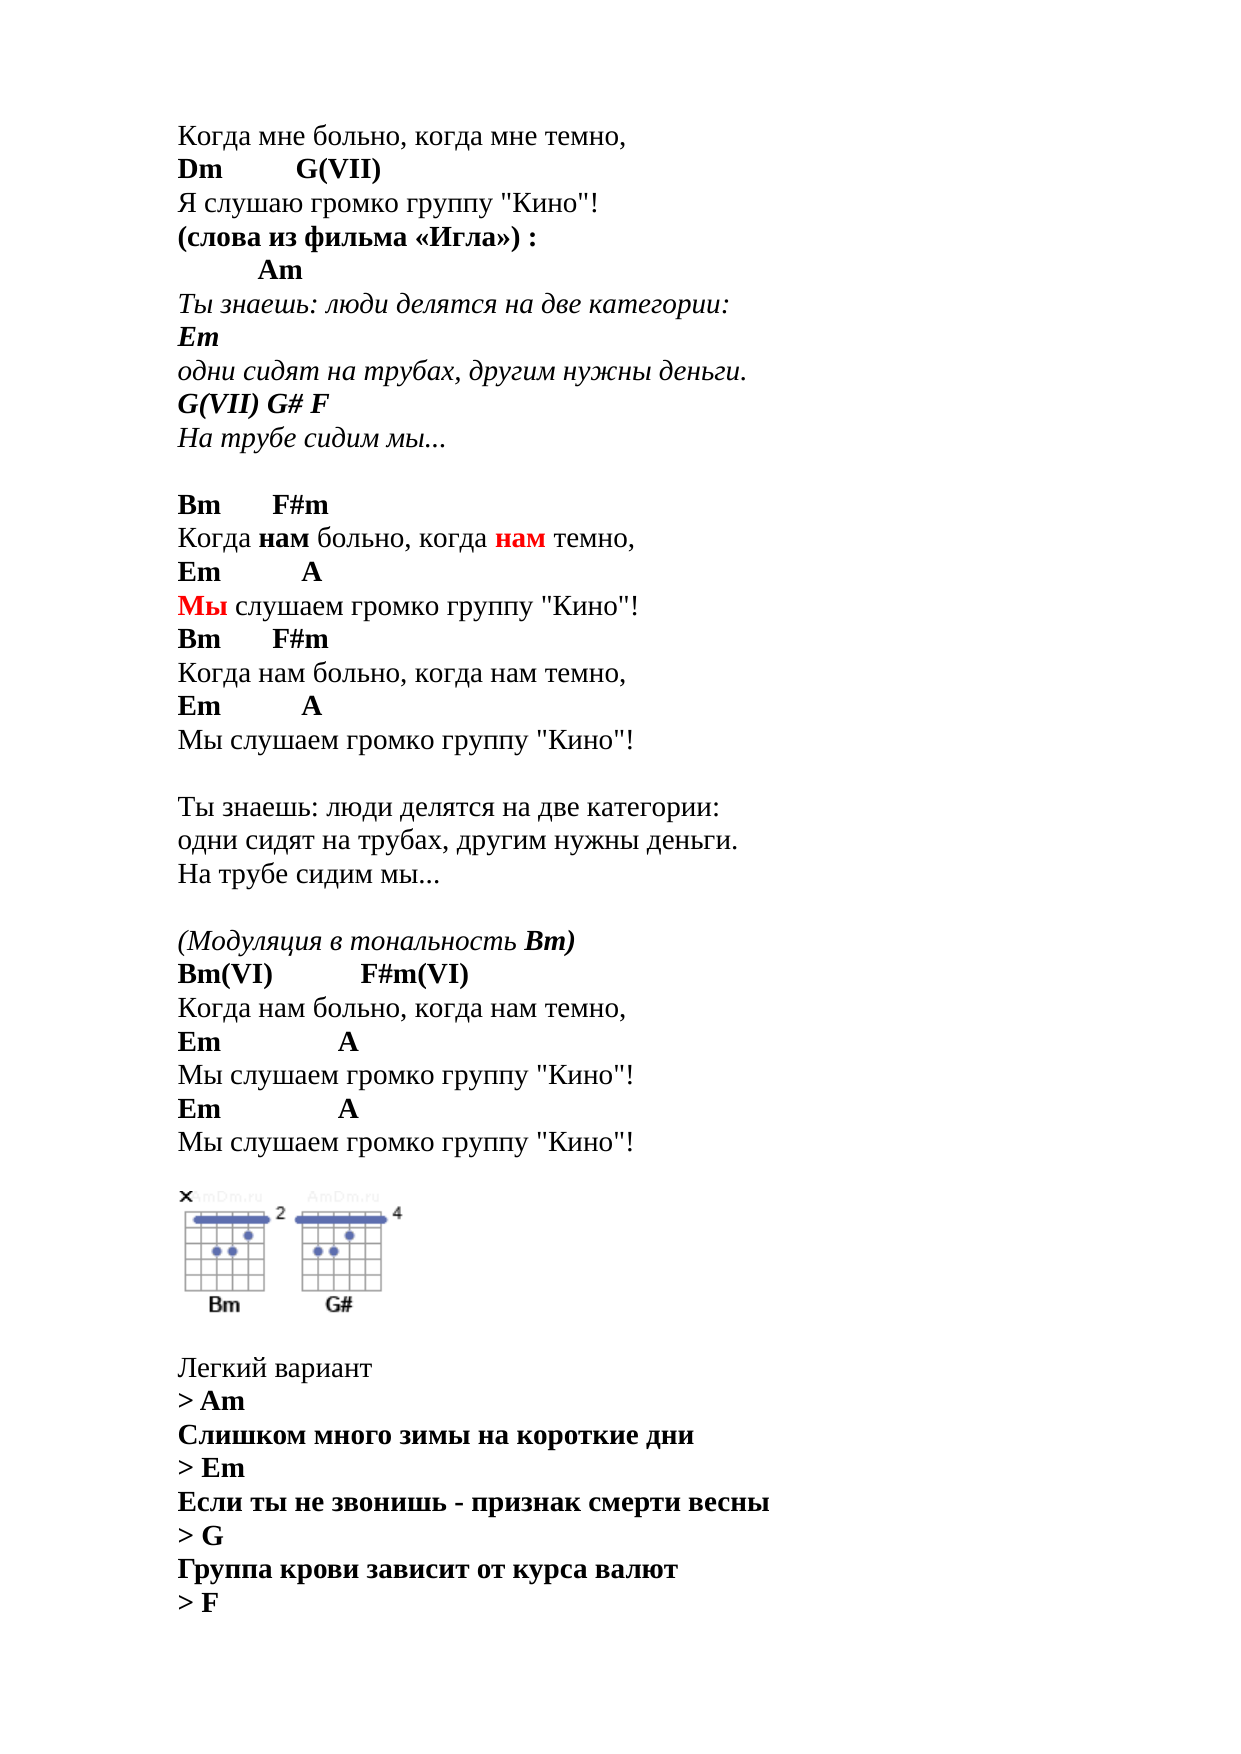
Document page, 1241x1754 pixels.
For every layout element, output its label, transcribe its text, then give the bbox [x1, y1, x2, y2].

subtitle Легкий вариант [177, 1350, 1152, 1383]
text Bm F#m [177, 487, 1152, 521]
text G(VII) G# F [177, 386, 1152, 420]
text Ты знаешь: люди делятся на две категории: [177, 286, 1152, 319]
text Am [177, 252, 1152, 286]
text Мы слушаем громко группу "Кино"! [177, 1124, 1152, 1158]
text Em A [177, 554, 1152, 588]
text Я слушаю громко группу "Кино"! [177, 185, 1152, 219]
text одни сидят на трубах, другим нужны деньги. [177, 822, 1152, 856]
text Em A [177, 1024, 1152, 1057]
text Когда нам больно, когда нам темно, [177, 990, 1152, 1024]
text Мы слушаем громко группу "Кино"! [177, 722, 1152, 755]
text (слова из фильма «Игла») : [177, 219, 1152, 252]
text На трубе сидим мы... [177, 856, 1152, 889]
text Bm F#m [177, 621, 1152, 655]
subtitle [177, 1383, 1152, 1618]
text Когда мне больно, когда мне темно, [177, 118, 1152, 152]
text одни сидят на трубах, другим нужны деньги. [177, 353, 1152, 386]
text Когда нам больно, когда нам темно, [177, 521, 1152, 554]
text Мы слушаем громко группу "Кино"! [177, 1057, 1152, 1091]
picture [177, 1191, 412, 1317]
text Ты знаешь: люди делятся на две категории: [177, 789, 1152, 822]
text (Модуляция в тональность Bm) [177, 923, 1152, 957]
text На трубе сидим мы... [177, 420, 1152, 453]
text Когда нам больно, когда нам темно, [177, 655, 1152, 688]
text Bm(VI) F#m(VI) [177, 957, 1152, 990]
text Dm G(VII) [177, 152, 1152, 185]
text Em [177, 319, 1152, 353]
text Em A [177, 1091, 1152, 1124]
text Мы слушаем громко группу "Кино"! [177, 588, 1152, 621]
text Em A [177, 688, 1152, 722]
